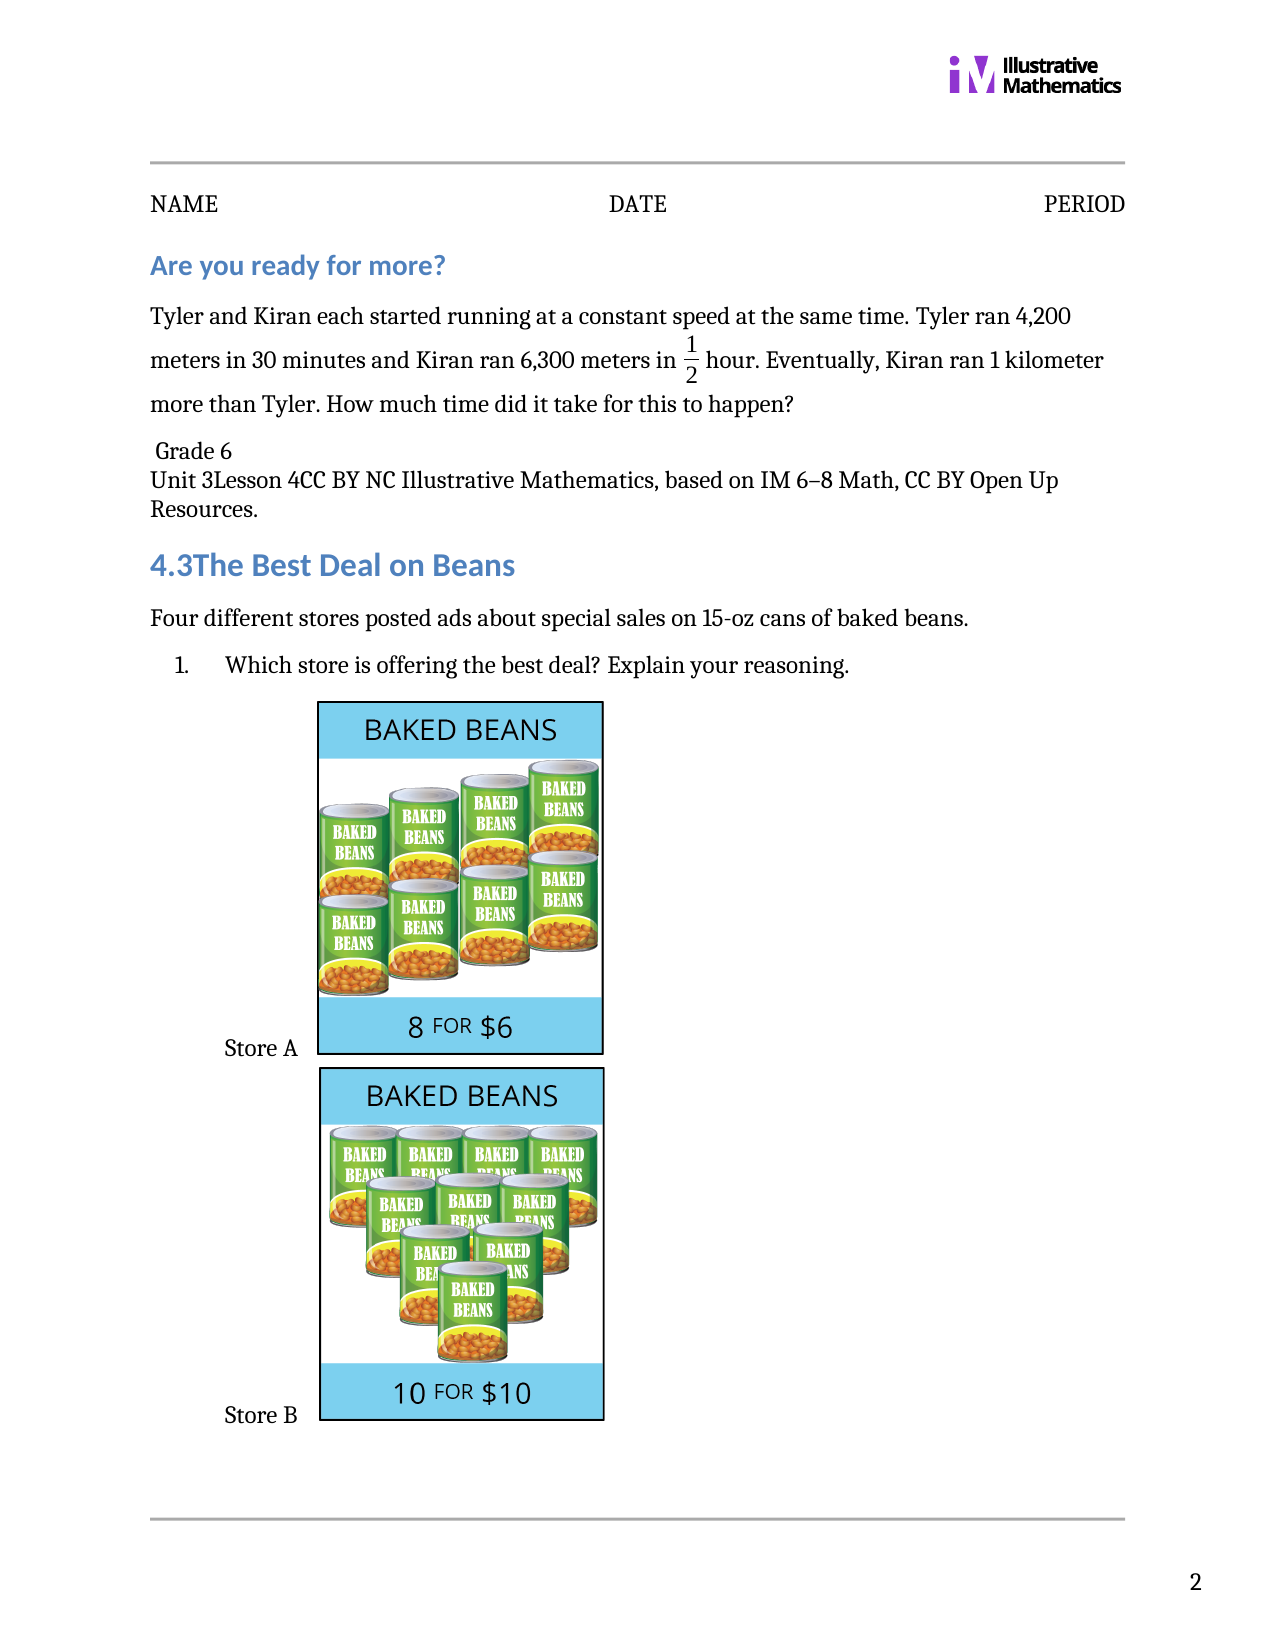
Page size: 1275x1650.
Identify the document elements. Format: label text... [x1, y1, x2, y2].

text Four different stores posted ads about special sales on 15-oz cans of baked beans. [150, 604, 1125, 632]
text Grade 6 Unit 3Lesson 4CC BY NC Illustrative Mathematics, based on IM 6–8 Math, CC BY Open Up Resources. [150, 437, 1125, 523]
list Which store is offering the best deal? Explain your reasoning. [175, 651, 1125, 680]
picture [316, 700, 605, 1057]
picture [949, 55, 1121, 93]
picture [316, 1066, 605, 1423]
text Tyler and Kiran each started running at a constant speed at the same time. Tyler ran 4,200 meters in 30 minutes and Kiran ran 6,300 meters in hour. Eventually, Kiran ran 1 kilometer more than Tyler. How much time did it take for this to happen? [150, 302, 1125, 418]
subtitle Are you ready for more? [150, 247, 1125, 283]
subtitle 4.3The Best Deal on Beans [150, 544, 1125, 585]
